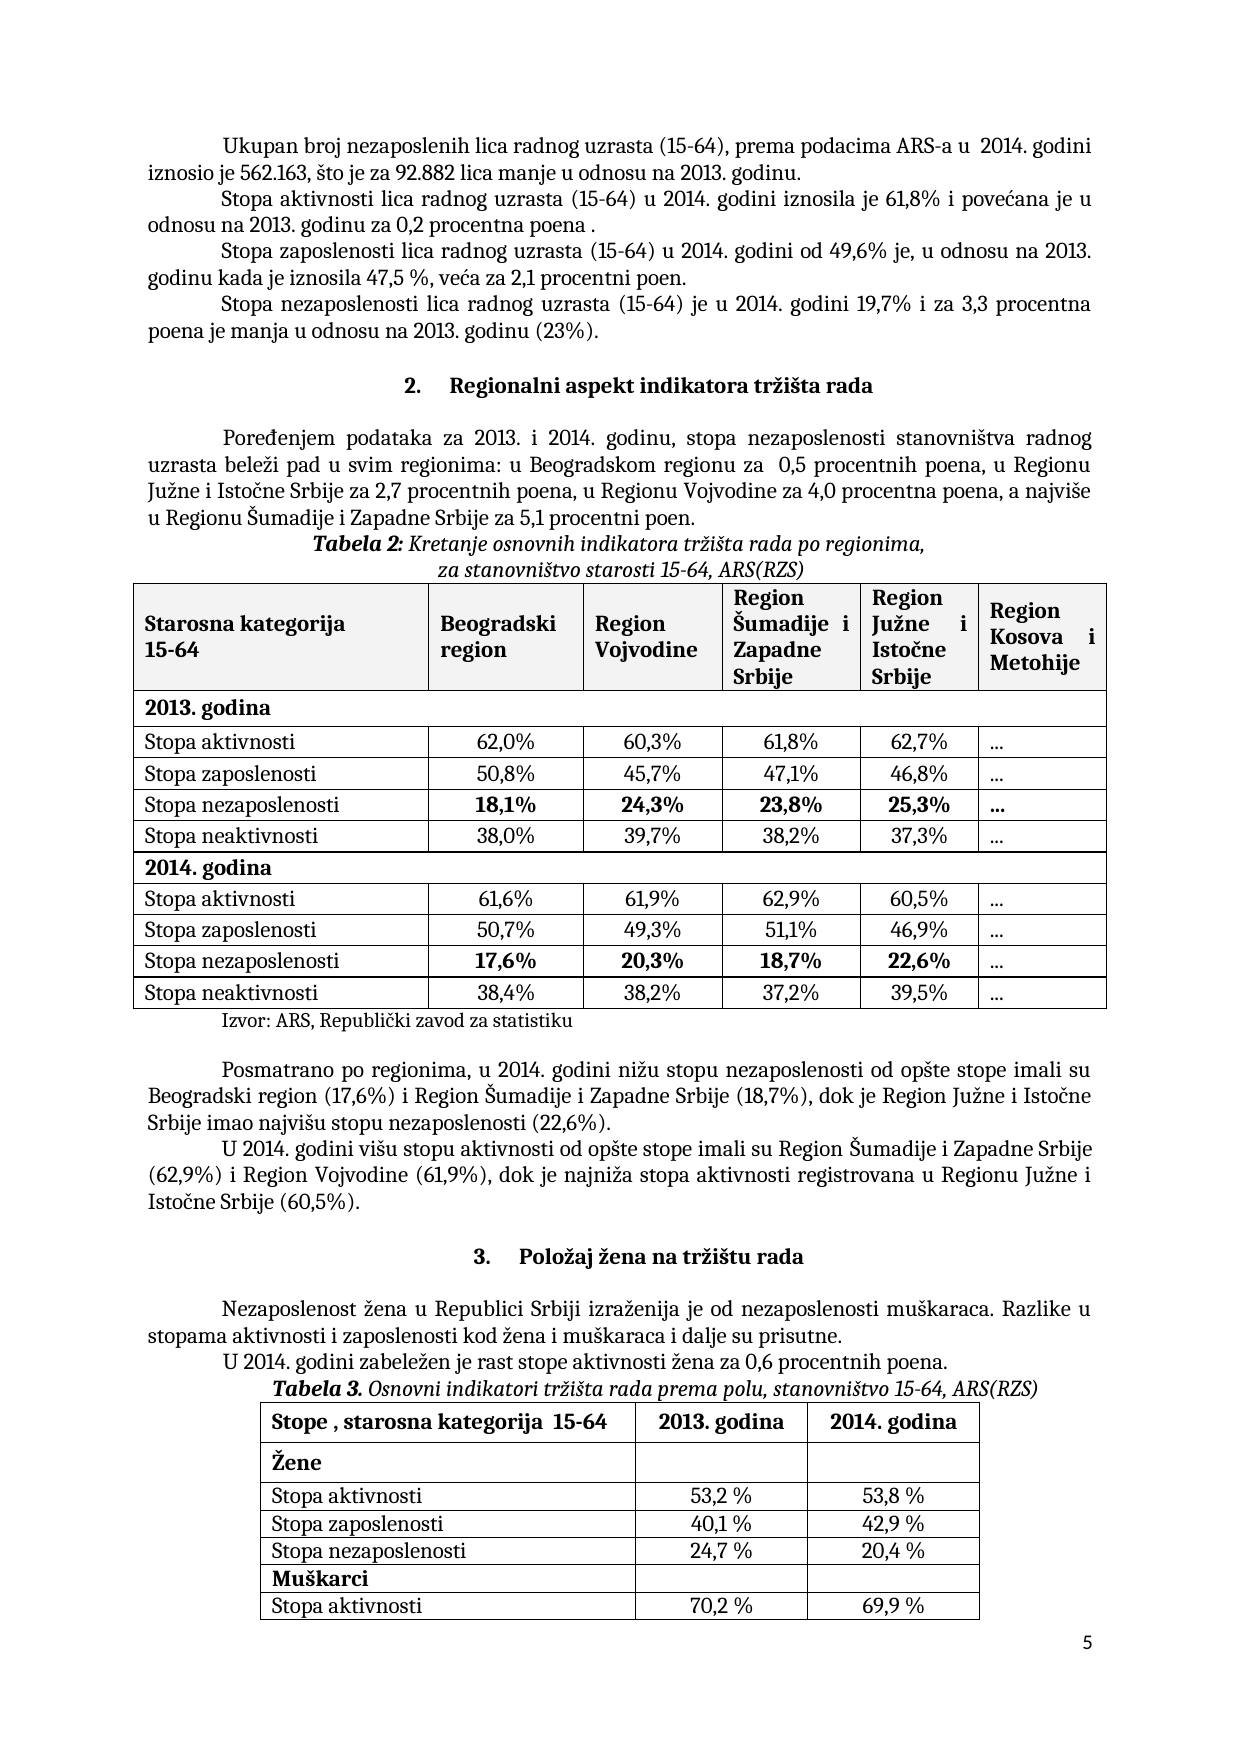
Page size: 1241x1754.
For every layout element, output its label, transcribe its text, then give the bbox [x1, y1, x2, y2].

table_cell 18,1% [429, 790, 583, 820]
table_cell Stopa aktivnosti [134, 884, 428, 914]
table_cell Stopa zaposlenosti [261, 1511, 635, 1537]
table_cell 42,9 % [808, 1511, 979, 1537]
table_cell 70,2 % [636, 1593, 807, 1619]
table_cell 60,5% [861, 884, 978, 914]
table_cell 46,9% [861, 915, 978, 945]
table_cell Stopa zaposlenosti [134, 758, 428, 789]
table_cell [808, 1565, 979, 1592]
table_cell Žene [261, 1443, 635, 1482]
table_header Beogradski region [429, 584, 583, 690]
table_cell Stopa nezaposlenosti [261, 1538, 635, 1564]
text Stopa nezaposlenosti lica radnog uzrasta (15-64) je u 2014. godini 19,7% i za 3,3 procentna poena je manja u odnosu na 2013. godinu (23%). [148, 291, 1093, 344]
table_cell 62,7% [861, 727, 978, 757]
table_cell 61,9% [584, 884, 722, 914]
table_cell 61,6% [429, 884, 583, 914]
table_cell 39,7% [584, 821, 722, 851]
table_cell 37,3% [861, 821, 978, 851]
table_header Region Kosova i Metohije [979, 584, 1106, 690]
list Položaj žena na tržištu rada [185, 1243, 1093, 1270]
table_cell 2014. godina [134, 853, 1106, 883]
table_cell 62,0% [429, 727, 583, 757]
text Izvor: ARS, Republički zavod za statistiku [148, 1009, 1093, 1033]
table_cell 53,2 % [636, 1483, 807, 1509]
table_cell 69,9 % [808, 1593, 979, 1619]
table_cell ... [979, 727, 1106, 757]
table_cell 61,8% [723, 727, 860, 757]
table_cell Stopa neaktivnosti [134, 821, 428, 851]
text Stopa aktivnosti lica radnog uzrasta (15-64) u 2014. godini iznosila je 61,8% i povećana je u odnosu na 2013. godinu za 0,2 procentna poena . [148, 186, 1093, 238]
table_cell ... [979, 946, 1106, 976]
table_header Stope , starosna kategorija 15-64 [261, 1403, 635, 1442]
table_header Region Vojvodine [584, 584, 722, 690]
text Poređenjem podataka za 2013. i 2014. godinu, stopa nezaposlenosti stanovništva radnog uzrasta beleži pad u svim regionima: u Beogradskom regionu za 0,5 procentnih poena, u Regionu Južne i Istočne Srbije za 2,7 procentnih poena, u Regionu Vojvodine za 4,0 procentna poena, a najviše u Regionu Šumadije i Zapadne Srbije za 5,1 procentni poen. [148, 425, 1093, 531]
table_cell 2013. godina [134, 691, 1106, 726]
table_cell 62,9% [723, 884, 860, 914]
table_cell 47,1% [723, 758, 860, 789]
table_cell 50,7% [429, 915, 583, 945]
table_cell 25,3% [861, 790, 978, 820]
table_cell 24,3% [584, 790, 722, 820]
table_cell 51,1% [723, 915, 860, 945]
table_cell 20,4 % [808, 1538, 979, 1564]
table_cell 20,3% [584, 946, 722, 976]
table_cell ... [979, 821, 1106, 851]
table_cell ... [979, 915, 1106, 945]
table_cell Stopa zaposlenosti [134, 915, 428, 945]
table_cell 50,8% [429, 758, 583, 789]
text U 2014. godini višu stopu aktivnosti od opšte stope imali su Region Šumadije i Zapadne Srbije (62,9%) i Region Vojvodine (61,9%), dok je najniža stopa aktivnosti registrovana u Regionu Južne i Istočne Srbije (60,5%). [148, 1136, 1093, 1215]
text Nezaposlenost žena u Republici Srbiji izraženija je od nezaposlenosti muškaraca. Razlike u stopama aktivnosti i zaposlenosti kod žena i muškaraca i dalje su prisutne. [148, 1296, 1093, 1349]
table_cell 24,7 % [636, 1538, 807, 1564]
text U 2014. godini zabeležen je rast stope aktivnosti žena za 0,6 procentnih poena. [148, 1349, 1093, 1375]
text za stanovništvo starosti 15-64, ARS(RZS) [148, 557, 1093, 583]
table_header Region Šumadije i Zapadne Srbije [723, 584, 860, 690]
table_cell 23,8% [723, 790, 860, 820]
table_header Starosna kategorija 15-64 [134, 584, 428, 690]
text Stopa zaposlenosti lica radnog uzrasta (15-64) u 2014. godini od 49,6% je, u odnosu na 2013. godinu kada je iznosila 47,5 %, veća za 2,1 procentni poen. [148, 238, 1093, 291]
table_cell ... [979, 758, 1106, 789]
text Tabela 2: Kretanje osnovnih indikatora tržišta rada po regionima, [148, 531, 1093, 557]
table_cell [808, 1443, 979, 1482]
table_cell ... [979, 790, 1106, 820]
table_cell 17,6% [429, 946, 583, 976]
table_cell Stopa nezaposlenosti [134, 790, 428, 820]
table_cell 38,4% [429, 978, 583, 1008]
table_cell ... [979, 884, 1106, 914]
table_cell 38,0% [429, 821, 583, 851]
table_cell Stopa nezaposlenosti [134, 946, 428, 976]
table_cell 49,3% [584, 915, 722, 945]
table_cell [636, 1443, 807, 1482]
text Tabela 3. Osnovni indikatori tržišta rada prema polu, stanovništvo 15-64, ARS(RZS) [148, 1375, 1093, 1402]
table_cell Stopa neaktivnosti [134, 978, 428, 1008]
table_cell ... [979, 978, 1106, 1008]
table_cell Stopa aktivnosti [261, 1483, 635, 1509]
table_cell 60,3% [584, 727, 722, 757]
text Posmatrano po regionima, u 2014. godini nižu stopu nezaposlenosti od opšte stope imali su Beogradski region (17,6%) i Region Šumadije i Zapadne Srbije (18,7%), dok je Region Južne i Istočne Srbije imao najvišu stopu nezaposlenosti (22,6%). [148, 1057, 1093, 1136]
table_cell 46,8% [861, 758, 978, 789]
text Ukupan broj nezaposlenih lica radnog uzrasta (15-64), prema podacima ARS-a u 2014. godini iznosio je 562.163, što je za 92.882 lica manje u odnosu na 2013. godinu. [148, 133, 1093, 186]
table_cell Stopa aktivnosti [134, 727, 428, 757]
table_cell 39,5% [861, 978, 978, 1008]
table_cell Muškarci [261, 1565, 635, 1592]
list Regionalni aspekt indikatora tržišta rada [185, 372, 1093, 399]
table_cell 40,1 % [636, 1511, 807, 1537]
table_cell 18,7% [723, 946, 860, 976]
table_cell 53,8 % [808, 1483, 979, 1509]
table_cell Stopa aktivnosti [261, 1593, 635, 1619]
table_cell 37,2% [723, 978, 860, 1008]
table_cell 38,2% [723, 821, 860, 851]
table_cell 22,6% [861, 946, 978, 976]
table_cell 38,2% [584, 978, 722, 1008]
table_cell 45,7% [584, 758, 722, 789]
table_header 2013. godina [636, 1403, 807, 1442]
table_cell [636, 1565, 807, 1592]
table_header Region Južne i Istočne Srbije [861, 584, 978, 690]
table_header 2014. godina [808, 1403, 979, 1442]
